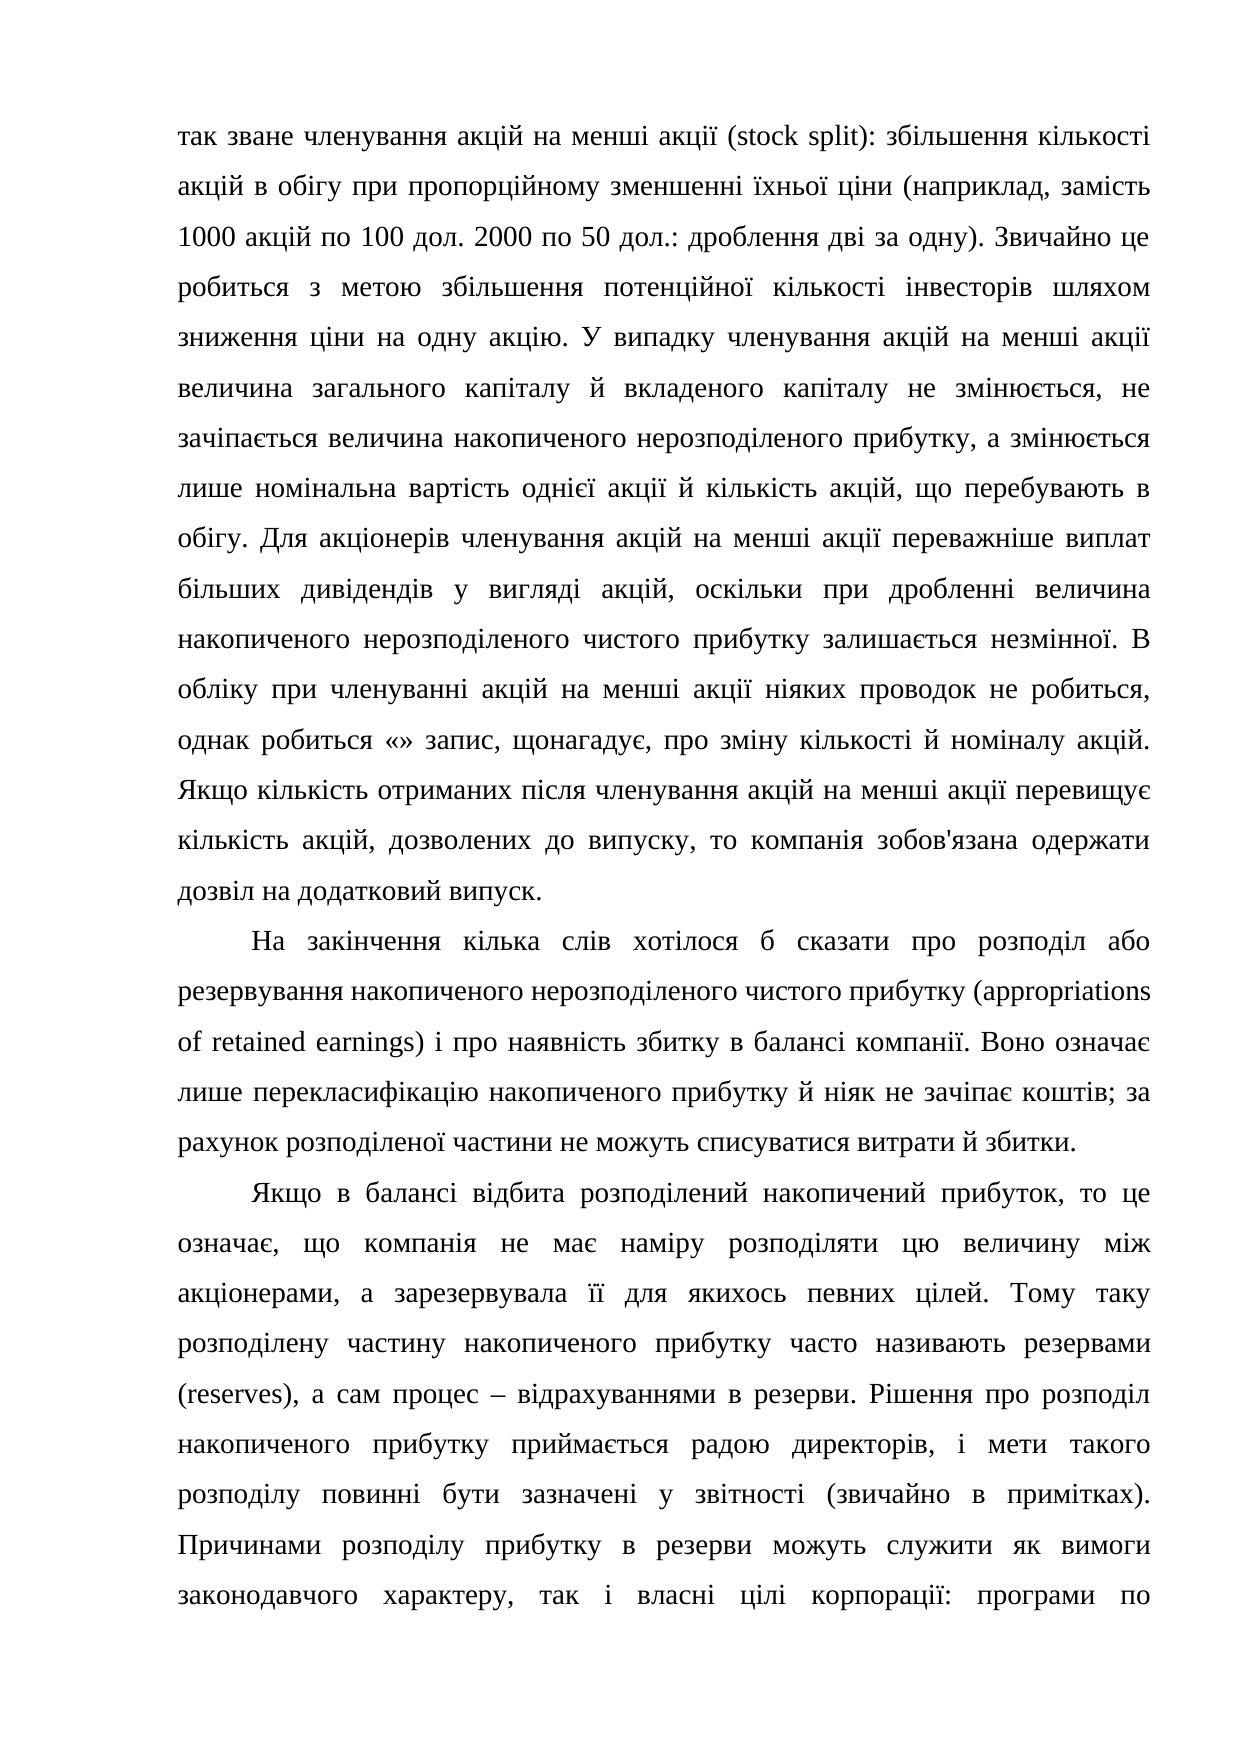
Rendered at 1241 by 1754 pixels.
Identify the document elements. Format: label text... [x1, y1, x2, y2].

text На закінчення кілька слів хотілося б сказати про розподіл або резервування накопиченого нерозподіленого чистого прибутку (appropriations of retained earnings) і про наявність збитку в балансі компанії. Воно означає лише перекласифікацію накопиченого прибутку й ніяк не зачіпає коштів; за рахунок розподіленої частини не можуть списуватися витрати й збитки. [177, 923, 1152, 1158]
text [177, 1175, 1152, 1611]
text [177, 118, 1152, 906]
